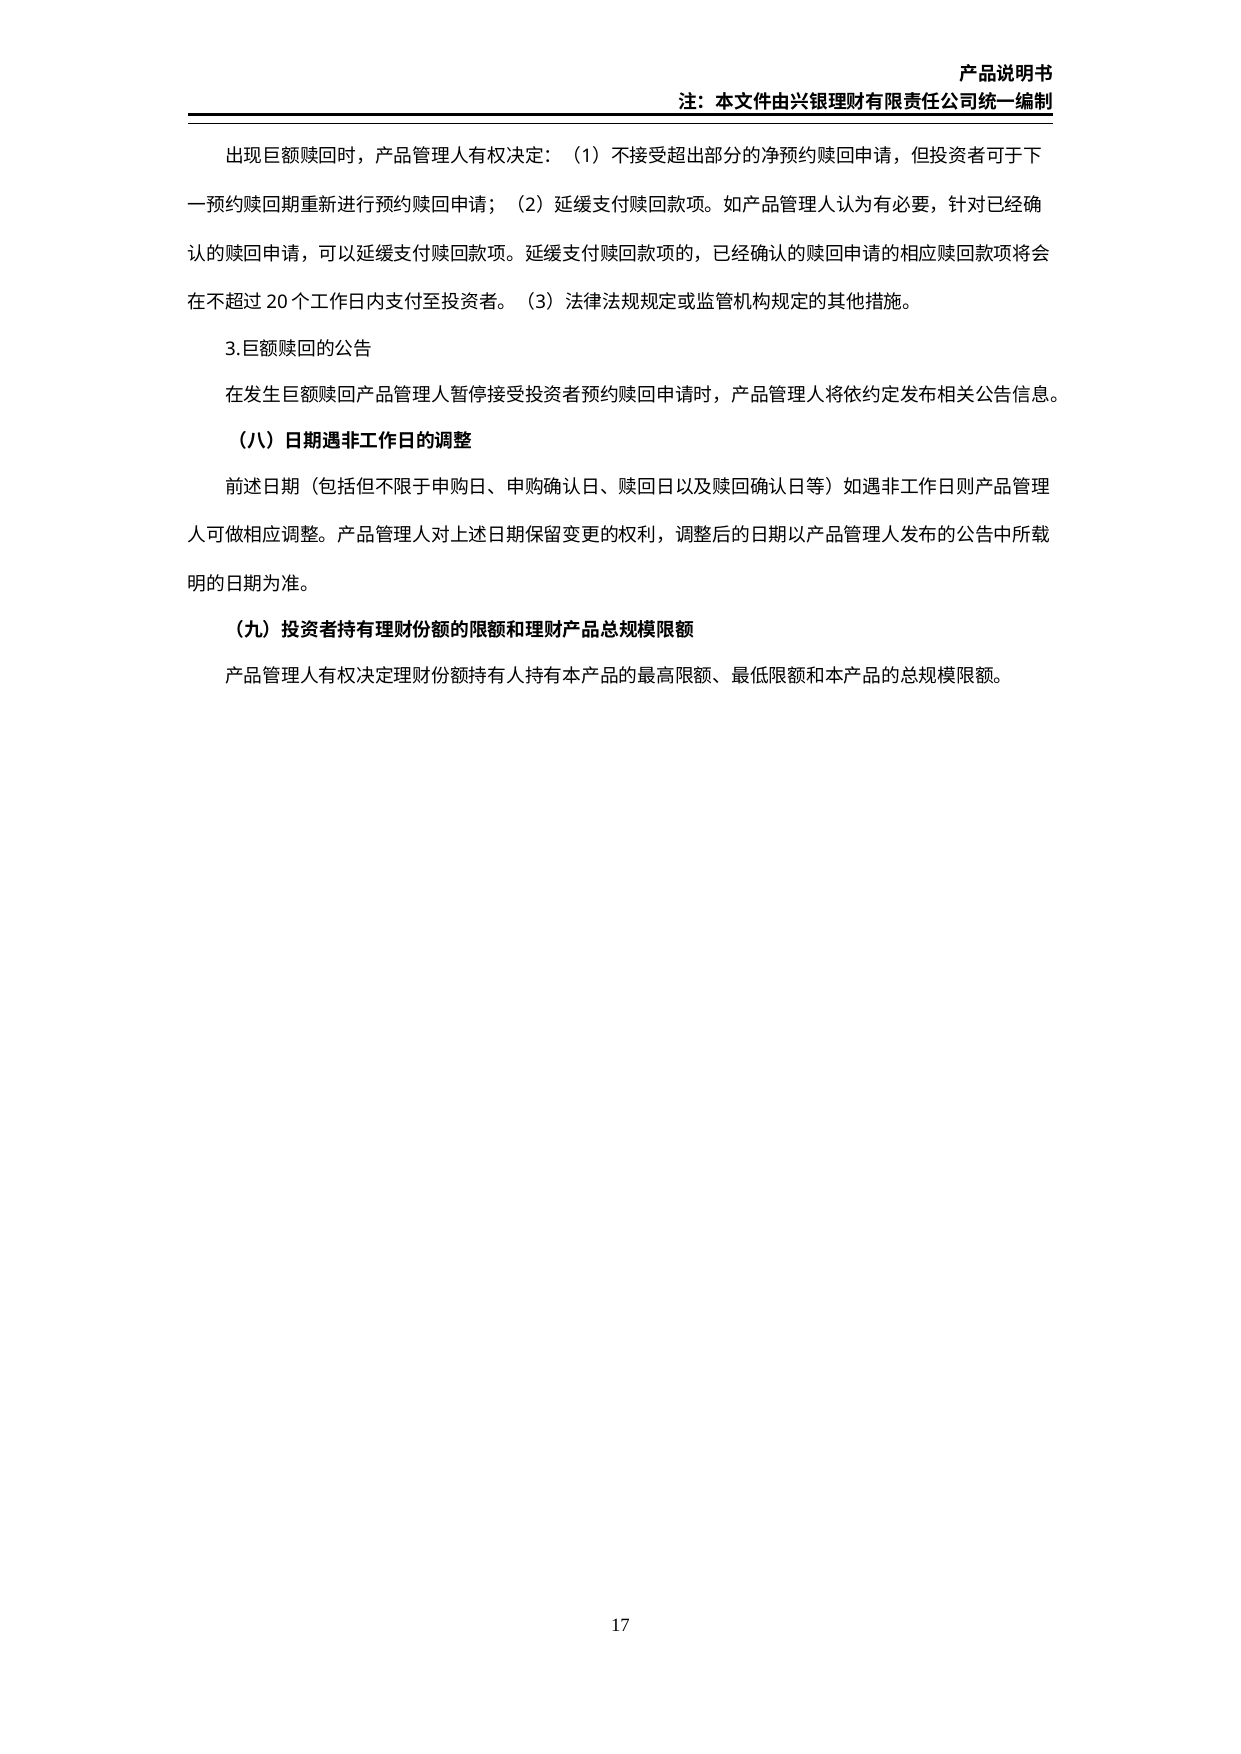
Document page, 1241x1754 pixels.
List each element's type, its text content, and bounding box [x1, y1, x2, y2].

text （八）日期遇非工作日的调整 [209, 423, 1053, 455]
text 3.巨额赎回的公告 [187, 331, 1053, 363]
text 在发生巨额赎回产品管理人暂停接受投资者预约赎回申请时，产品管理人将依约定发布相关公告信息。 [187, 377, 1053, 409]
text 产品管理人有权决定理财份额持有人持有本产品的最高限额、最低限额和本产品的总规模限额。 [187, 658, 1053, 691]
text （九）投资者持有理财份额的限额和理财产品总规模限额 [187, 612, 1053, 645]
text 前述日期（包括但不限于申购日、申购确认日、赎回日以及赎回确认日等）如遇非工作日则产品管理人可做相应调整。产品管理人对上述日期保留变更的权利，调整后的日期以产品管理人发布的公告中所载明的日期为准。 [187, 469, 1053, 599]
text 出现巨额赎回时，产品管理人有权决定：（1）不接受超出部分的净预约赎回申请，但投资者可于下一预约赎回期重新进行预约赎回申请；（2）延缓支付赎回款项。如产品管理人认为有必要，针对已经确认的赎回申请，可以延缓支付赎回款项。延缓支付赎回款项的，已经确认的赎回申请的相应赎回款项将会在不超过20个工作日内支付至投资者。（3）法律法规规定或监管机构规定的其他措施。 [187, 138, 1053, 317]
